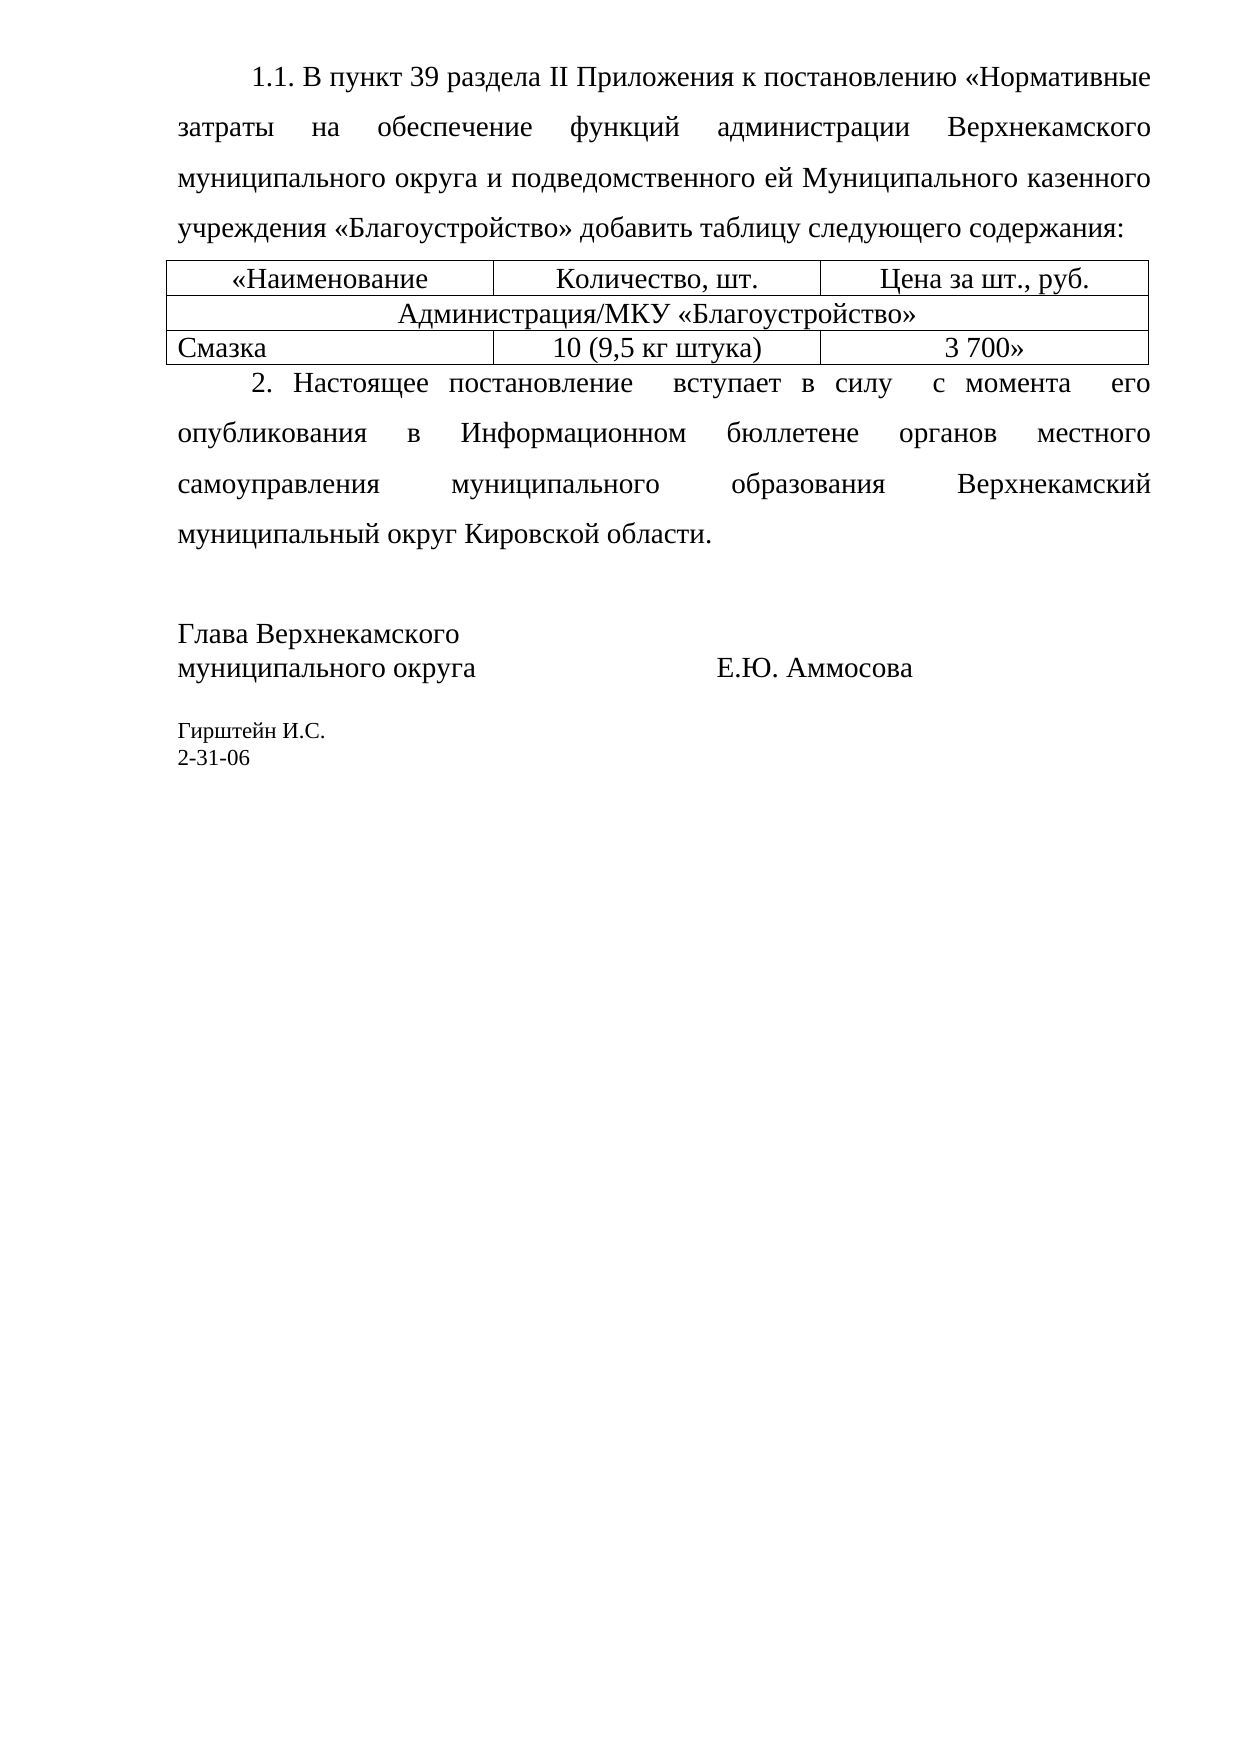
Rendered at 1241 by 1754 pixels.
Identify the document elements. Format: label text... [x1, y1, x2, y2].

table_header «Наименование [167, 261, 493, 295]
text муниципального округа Е.Ю. Аммосова [177, 650, 1152, 684]
text 1.1. В пункт 39 раздела II Приложения к постановлению «Нормативные затраты на обеспечение функций администрации Верхнекамского муниципального округа и подведомственного ей Муниципального казенного учреждения «Благоустройство» добавить таблицу следующего содержания: [177, 59, 1152, 243]
text 2-31-06 [177, 744, 1152, 770]
table_cell Администрация/МКУ «Благоустройство» [167, 296, 1148, 329]
title 2. Настоящее постановление вступает в силу с момента его опубликования в Информационном бюллетене органов местного самоуправления муниципального образования Верхнекамский муниципальный округ Кировской области. [177, 365, 1152, 549]
text Глава Верхнекамского [177, 617, 1152, 650]
table_header Цена за шт., руб. [821, 261, 1148, 295]
table_cell Смазка [167, 331, 493, 364]
table_header Количество, шт. [494, 261, 820, 295]
table_cell 10 (9,5 кг штука) [494, 331, 820, 364]
text Гирштейн И.С. [177, 717, 1152, 744]
table_cell 3 700» [821, 331, 1148, 364]
